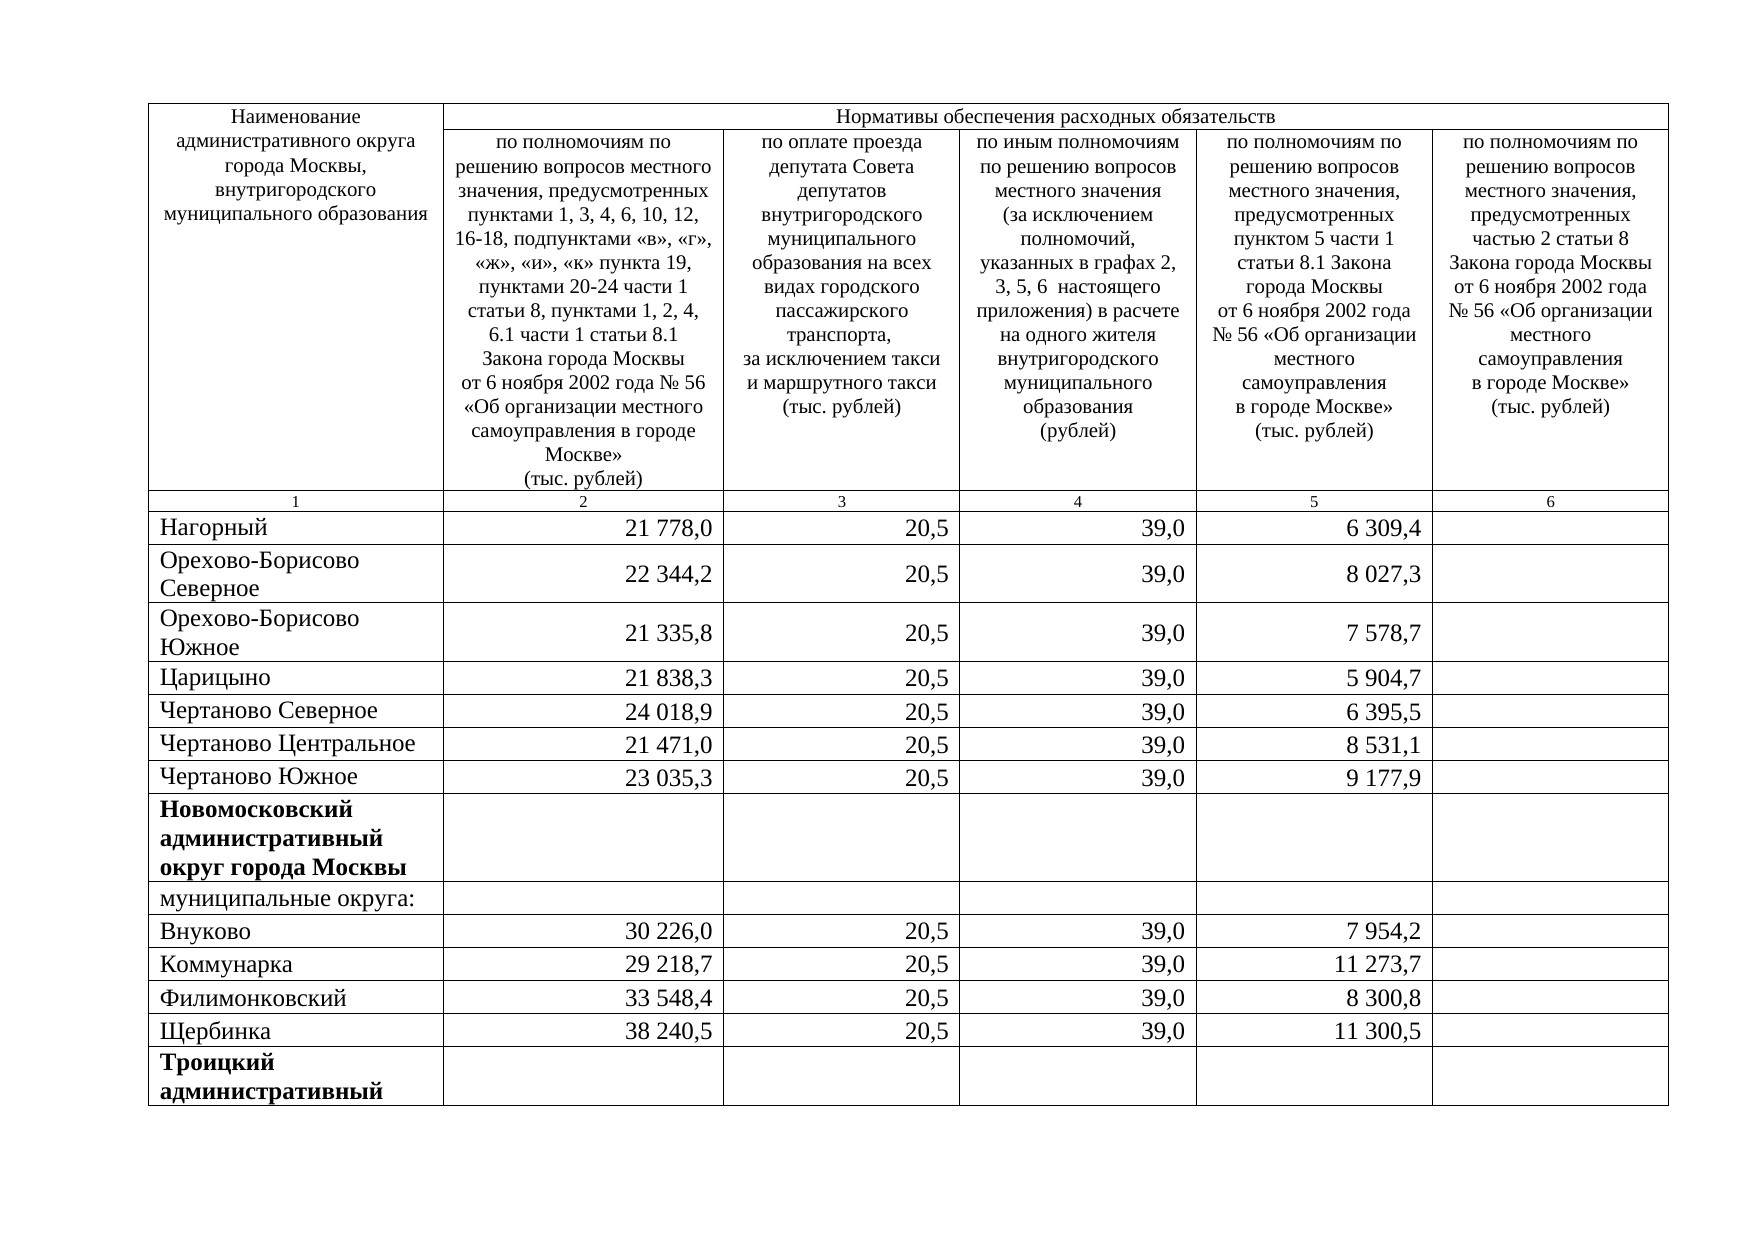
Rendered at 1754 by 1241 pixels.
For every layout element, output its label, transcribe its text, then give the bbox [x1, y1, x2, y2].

table_cell 20,5 [724, 695, 959, 727]
table_cell [1433, 1014, 1668, 1046]
table_cell 22 344,2 [444, 545, 723, 602]
table_cell Коммунарка [149, 948, 443, 980]
table_cell 38 240,5 [444, 1014, 723, 1046]
table_cell 39,0 [960, 662, 1196, 694]
table_cell 20,5 [724, 948, 959, 980]
table_cell Чертаново Южное [149, 761, 443, 793]
table_cell по полномочиям по решению вопросов местного значения, предусмотренных частью 2 статьи 8 Закона города Москвы от 6 ноября 2002 года № 56 «Об организации местного самоуправления в городе Москве» (тыс. рублей) [1433, 130, 1668, 490]
table_header Наименование административного округа города Москвы, внутригородского муниципального образования [149, 104, 443, 490]
table_cell [1433, 794, 1668, 881]
table_cell [724, 882, 959, 914]
table_cell [1433, 948, 1668, 980]
table_cell 39,0 [960, 915, 1196, 947]
table_cell по иным полномочиям по решению вопросов местного значения (за исключением полномочий, указанных в графах 2, 3, 5, 6 настоящего приложения) в расчете на одного жителя внутригородского муниципального образования (рублей) [960, 130, 1196, 490]
table_cell 7 578,7 [1197, 603, 1432, 661]
table_cell 9 177,9 [1197, 761, 1432, 793]
table_cell по полномочиям по решению вопросов местного значения, предусмотренных пунктом 5 части 1 статьи 8.1 Закона города Москвы от 6 ноября 2002 года № 56 «Об организации местного самоуправления в городе Москве» (тыс. рублей) [1197, 130, 1432, 490]
table_cell [1197, 1047, 1432, 1105]
table_cell 6 309,4 [1197, 512, 1432, 544]
table_cell Троицкий административный округ города Москвы [149, 1047, 443, 1105]
table_cell 20,5 [724, 981, 959, 1013]
table_cell 6 395,5 [1197, 695, 1432, 727]
table_cell муниципальные округа: [149, 882, 443, 914]
table_cell 39,0 [960, 948, 1196, 980]
table_cell 20,5 [724, 1014, 959, 1046]
table_cell 23 035,3 [444, 761, 723, 793]
table_cell 30 226,0 [444, 915, 723, 947]
table_cell 21 778,0 [444, 512, 723, 544]
table_cell Нагорный [149, 512, 443, 544]
table_cell 6 [1433, 491, 1668, 511]
table_cell 7 954,2 [1197, 915, 1432, 947]
table_cell [1433, 512, 1668, 544]
table_cell [444, 1047, 723, 1105]
table_cell [444, 882, 723, 914]
table_cell 20,5 [724, 662, 959, 694]
table_cell [1433, 761, 1668, 793]
table_cell 39,0 [960, 981, 1196, 1013]
table_cell [960, 1047, 1196, 1105]
table_cell Чертаново Центральное [149, 728, 443, 760]
table_cell 20,5 [724, 545, 959, 602]
table_cell Новомосковский административный округ города Москвы [149, 794, 443, 881]
table_cell [724, 794, 959, 881]
table_cell [1197, 882, 1432, 914]
table_cell [1433, 981, 1668, 1013]
table_cell [1433, 603, 1668, 661]
table_cell 5 [1197, 491, 1432, 511]
table_cell 4 [960, 491, 1196, 511]
table_cell 11 300,5 [1197, 1014, 1432, 1046]
table_cell 21 335,8 [444, 603, 723, 661]
table_cell Орехово-Борисово Южное [149, 603, 443, 661]
table_cell 29 218,7 [444, 948, 723, 980]
table_header Нормативы обеспечения расходных обязательств [444, 104, 1668, 128]
table_cell 3 [724, 491, 959, 511]
table_cell 39,0 [960, 761, 1196, 793]
table_cell [1433, 728, 1668, 760]
table_cell [1433, 882, 1668, 914]
table_cell 8 300,8 [1197, 981, 1432, 1013]
table_cell 20,5 [724, 512, 959, 544]
table_cell 39,0 [960, 1014, 1196, 1046]
table_cell [1433, 1047, 1668, 1105]
table_cell 39,0 [960, 603, 1196, 661]
table_cell 20,5 [724, 603, 959, 661]
table_cell Филимонковский [149, 981, 443, 1013]
table_cell 21 471,0 [444, 728, 723, 760]
table_cell [444, 794, 723, 881]
table_cell [960, 794, 1196, 881]
table_cell [1197, 794, 1432, 881]
table_cell [1433, 915, 1668, 947]
table_cell 21 838,3 [444, 662, 723, 694]
table_cell 11 273,7 [1197, 948, 1432, 980]
table_cell 39,0 [960, 512, 1196, 544]
table_cell 24 018,9 [444, 695, 723, 727]
table_cell по полномочиям по решению вопросов местного значения, предусмотренных пунктами 1, 3, 4, 6, 10, 12, 16-18, подпунктами «в», «г», «ж», «и», «к» пункта 19, пунктами 20-24 части 1 статьи 8, пунктами 1, 2, 4, 6.1 части 1 статьи 8.1 Закона города Москвы от 6 ноября 2002 года № 56 «Об организации местного самоуправления в городе Москве» (тыс. рублей) [444, 130, 723, 490]
table_cell 39,0 [960, 728, 1196, 760]
table_cell 20,5 [724, 728, 959, 760]
table_cell 20,5 [724, 915, 959, 947]
table_cell [1433, 662, 1668, 694]
table_cell 39,0 [960, 695, 1196, 727]
table_cell 5 904,7 [1197, 662, 1432, 694]
table_cell 39,0 [960, 545, 1196, 602]
table_cell [1433, 695, 1668, 727]
table_cell Внуково [149, 915, 443, 947]
table_cell 2 [444, 491, 723, 511]
table_cell Орехово-Борисово Северное [149, 545, 443, 602]
table_cell 20,5 [724, 761, 959, 793]
table_cell по оплате проезда депутата Совета депутатов внутригородского муниципального образования на всех видах городского пассажирского транспорта, за исключением такси и маршрутного такси (тыс. рублей) [724, 130, 959, 490]
table_cell 8 027,3 [1197, 545, 1432, 602]
table_cell Чертаново Северное [149, 695, 443, 727]
table_cell [1433, 545, 1668, 602]
table_cell Царицыно [149, 662, 443, 694]
table_cell Щербинка [149, 1014, 443, 1046]
table_cell 8 531,1 [1197, 728, 1432, 760]
table_cell 33 548,4 [444, 981, 723, 1013]
table_cell [960, 882, 1196, 914]
table_cell 1 [149, 491, 443, 511]
table_cell [724, 1047, 959, 1105]
